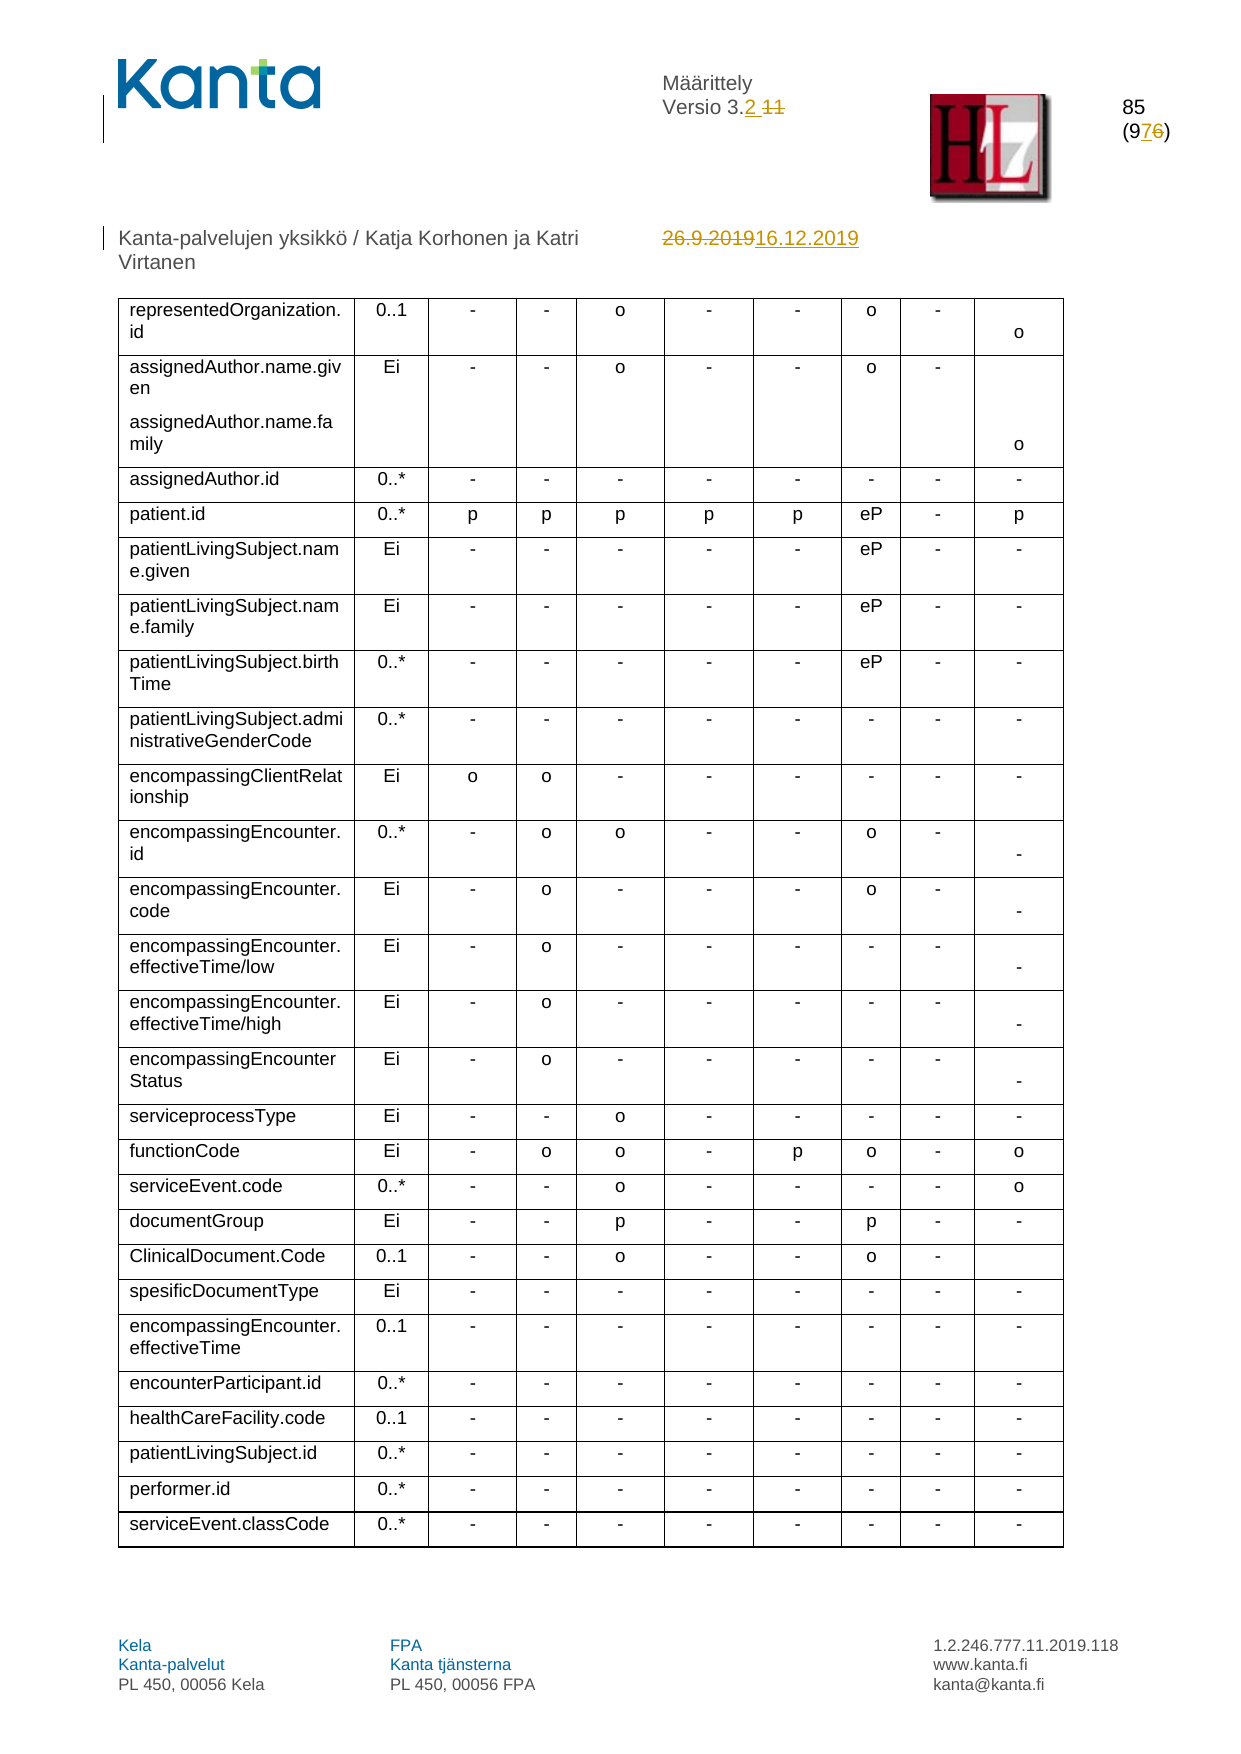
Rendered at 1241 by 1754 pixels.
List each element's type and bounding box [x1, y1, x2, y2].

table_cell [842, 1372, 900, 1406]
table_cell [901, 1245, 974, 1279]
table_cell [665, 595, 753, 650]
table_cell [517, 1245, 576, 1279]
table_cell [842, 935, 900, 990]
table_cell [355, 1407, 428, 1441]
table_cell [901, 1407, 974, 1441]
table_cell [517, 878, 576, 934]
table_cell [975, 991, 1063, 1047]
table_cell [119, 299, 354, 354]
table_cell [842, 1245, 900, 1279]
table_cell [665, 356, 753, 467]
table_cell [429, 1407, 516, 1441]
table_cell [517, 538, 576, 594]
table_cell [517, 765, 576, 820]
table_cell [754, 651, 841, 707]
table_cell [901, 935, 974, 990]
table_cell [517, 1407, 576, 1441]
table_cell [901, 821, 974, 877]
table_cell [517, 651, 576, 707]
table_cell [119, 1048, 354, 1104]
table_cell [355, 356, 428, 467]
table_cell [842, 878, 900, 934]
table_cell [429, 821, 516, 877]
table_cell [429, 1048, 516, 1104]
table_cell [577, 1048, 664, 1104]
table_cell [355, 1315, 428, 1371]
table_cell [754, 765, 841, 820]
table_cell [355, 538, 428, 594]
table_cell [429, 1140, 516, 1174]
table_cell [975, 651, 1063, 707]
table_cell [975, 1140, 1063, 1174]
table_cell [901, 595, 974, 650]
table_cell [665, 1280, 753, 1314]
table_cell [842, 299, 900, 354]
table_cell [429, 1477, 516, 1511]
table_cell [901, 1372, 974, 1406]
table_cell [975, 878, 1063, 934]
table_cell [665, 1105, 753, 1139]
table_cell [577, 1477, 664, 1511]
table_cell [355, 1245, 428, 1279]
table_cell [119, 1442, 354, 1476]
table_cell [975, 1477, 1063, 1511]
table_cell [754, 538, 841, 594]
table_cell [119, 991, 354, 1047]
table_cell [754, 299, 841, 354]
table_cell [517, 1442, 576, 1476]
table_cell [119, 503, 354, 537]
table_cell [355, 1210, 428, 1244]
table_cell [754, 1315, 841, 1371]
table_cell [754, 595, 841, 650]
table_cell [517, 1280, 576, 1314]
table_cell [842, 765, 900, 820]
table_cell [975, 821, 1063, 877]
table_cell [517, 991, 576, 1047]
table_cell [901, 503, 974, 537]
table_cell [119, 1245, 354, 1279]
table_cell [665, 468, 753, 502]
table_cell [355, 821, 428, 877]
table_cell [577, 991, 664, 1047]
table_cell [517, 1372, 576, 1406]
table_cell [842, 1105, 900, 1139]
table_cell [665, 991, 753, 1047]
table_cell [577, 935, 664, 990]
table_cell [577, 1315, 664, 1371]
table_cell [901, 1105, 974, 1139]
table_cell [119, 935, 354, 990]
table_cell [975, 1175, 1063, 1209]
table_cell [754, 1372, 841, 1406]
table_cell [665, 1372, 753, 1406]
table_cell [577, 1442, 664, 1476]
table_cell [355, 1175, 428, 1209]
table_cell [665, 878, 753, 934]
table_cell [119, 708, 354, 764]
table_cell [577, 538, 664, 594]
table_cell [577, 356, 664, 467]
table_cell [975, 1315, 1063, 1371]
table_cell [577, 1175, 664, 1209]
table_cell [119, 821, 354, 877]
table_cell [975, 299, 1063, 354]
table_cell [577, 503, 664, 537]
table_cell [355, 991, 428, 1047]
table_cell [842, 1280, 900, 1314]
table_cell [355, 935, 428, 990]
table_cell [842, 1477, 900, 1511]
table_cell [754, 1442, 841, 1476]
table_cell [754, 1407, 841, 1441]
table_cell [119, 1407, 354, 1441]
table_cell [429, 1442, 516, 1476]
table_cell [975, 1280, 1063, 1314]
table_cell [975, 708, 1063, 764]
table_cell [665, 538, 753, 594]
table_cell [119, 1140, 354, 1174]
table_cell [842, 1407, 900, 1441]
picture [930, 94, 1053, 203]
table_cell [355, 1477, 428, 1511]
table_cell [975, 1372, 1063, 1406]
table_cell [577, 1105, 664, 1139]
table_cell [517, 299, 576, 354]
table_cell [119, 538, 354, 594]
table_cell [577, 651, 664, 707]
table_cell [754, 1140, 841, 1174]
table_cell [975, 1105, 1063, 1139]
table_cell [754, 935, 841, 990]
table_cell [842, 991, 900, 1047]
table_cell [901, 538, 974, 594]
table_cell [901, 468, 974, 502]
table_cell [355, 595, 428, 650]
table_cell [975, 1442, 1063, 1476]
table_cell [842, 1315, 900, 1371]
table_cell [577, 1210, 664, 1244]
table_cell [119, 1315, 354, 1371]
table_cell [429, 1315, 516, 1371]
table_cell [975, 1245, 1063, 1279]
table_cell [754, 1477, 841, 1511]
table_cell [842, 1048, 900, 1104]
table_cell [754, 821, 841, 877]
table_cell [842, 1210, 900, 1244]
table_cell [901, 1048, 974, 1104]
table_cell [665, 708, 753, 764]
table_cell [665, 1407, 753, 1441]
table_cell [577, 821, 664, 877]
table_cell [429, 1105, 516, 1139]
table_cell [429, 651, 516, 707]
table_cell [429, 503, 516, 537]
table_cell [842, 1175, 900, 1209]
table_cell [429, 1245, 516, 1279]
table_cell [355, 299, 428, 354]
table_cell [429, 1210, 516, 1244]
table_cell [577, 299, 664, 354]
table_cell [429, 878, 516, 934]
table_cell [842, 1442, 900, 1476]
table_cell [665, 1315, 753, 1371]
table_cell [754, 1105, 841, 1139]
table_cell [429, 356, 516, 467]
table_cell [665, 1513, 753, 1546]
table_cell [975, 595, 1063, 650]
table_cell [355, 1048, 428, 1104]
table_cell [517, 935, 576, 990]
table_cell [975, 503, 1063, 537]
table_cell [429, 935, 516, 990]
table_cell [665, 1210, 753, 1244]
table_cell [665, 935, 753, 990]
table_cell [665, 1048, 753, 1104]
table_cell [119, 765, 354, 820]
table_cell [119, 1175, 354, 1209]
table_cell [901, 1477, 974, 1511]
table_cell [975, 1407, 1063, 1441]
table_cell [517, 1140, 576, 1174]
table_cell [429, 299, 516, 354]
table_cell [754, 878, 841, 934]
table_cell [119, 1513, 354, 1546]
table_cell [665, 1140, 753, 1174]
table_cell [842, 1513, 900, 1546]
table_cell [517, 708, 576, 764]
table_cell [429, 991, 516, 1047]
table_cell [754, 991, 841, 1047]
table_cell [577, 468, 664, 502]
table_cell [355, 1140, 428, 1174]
picture [118, 59, 321, 109]
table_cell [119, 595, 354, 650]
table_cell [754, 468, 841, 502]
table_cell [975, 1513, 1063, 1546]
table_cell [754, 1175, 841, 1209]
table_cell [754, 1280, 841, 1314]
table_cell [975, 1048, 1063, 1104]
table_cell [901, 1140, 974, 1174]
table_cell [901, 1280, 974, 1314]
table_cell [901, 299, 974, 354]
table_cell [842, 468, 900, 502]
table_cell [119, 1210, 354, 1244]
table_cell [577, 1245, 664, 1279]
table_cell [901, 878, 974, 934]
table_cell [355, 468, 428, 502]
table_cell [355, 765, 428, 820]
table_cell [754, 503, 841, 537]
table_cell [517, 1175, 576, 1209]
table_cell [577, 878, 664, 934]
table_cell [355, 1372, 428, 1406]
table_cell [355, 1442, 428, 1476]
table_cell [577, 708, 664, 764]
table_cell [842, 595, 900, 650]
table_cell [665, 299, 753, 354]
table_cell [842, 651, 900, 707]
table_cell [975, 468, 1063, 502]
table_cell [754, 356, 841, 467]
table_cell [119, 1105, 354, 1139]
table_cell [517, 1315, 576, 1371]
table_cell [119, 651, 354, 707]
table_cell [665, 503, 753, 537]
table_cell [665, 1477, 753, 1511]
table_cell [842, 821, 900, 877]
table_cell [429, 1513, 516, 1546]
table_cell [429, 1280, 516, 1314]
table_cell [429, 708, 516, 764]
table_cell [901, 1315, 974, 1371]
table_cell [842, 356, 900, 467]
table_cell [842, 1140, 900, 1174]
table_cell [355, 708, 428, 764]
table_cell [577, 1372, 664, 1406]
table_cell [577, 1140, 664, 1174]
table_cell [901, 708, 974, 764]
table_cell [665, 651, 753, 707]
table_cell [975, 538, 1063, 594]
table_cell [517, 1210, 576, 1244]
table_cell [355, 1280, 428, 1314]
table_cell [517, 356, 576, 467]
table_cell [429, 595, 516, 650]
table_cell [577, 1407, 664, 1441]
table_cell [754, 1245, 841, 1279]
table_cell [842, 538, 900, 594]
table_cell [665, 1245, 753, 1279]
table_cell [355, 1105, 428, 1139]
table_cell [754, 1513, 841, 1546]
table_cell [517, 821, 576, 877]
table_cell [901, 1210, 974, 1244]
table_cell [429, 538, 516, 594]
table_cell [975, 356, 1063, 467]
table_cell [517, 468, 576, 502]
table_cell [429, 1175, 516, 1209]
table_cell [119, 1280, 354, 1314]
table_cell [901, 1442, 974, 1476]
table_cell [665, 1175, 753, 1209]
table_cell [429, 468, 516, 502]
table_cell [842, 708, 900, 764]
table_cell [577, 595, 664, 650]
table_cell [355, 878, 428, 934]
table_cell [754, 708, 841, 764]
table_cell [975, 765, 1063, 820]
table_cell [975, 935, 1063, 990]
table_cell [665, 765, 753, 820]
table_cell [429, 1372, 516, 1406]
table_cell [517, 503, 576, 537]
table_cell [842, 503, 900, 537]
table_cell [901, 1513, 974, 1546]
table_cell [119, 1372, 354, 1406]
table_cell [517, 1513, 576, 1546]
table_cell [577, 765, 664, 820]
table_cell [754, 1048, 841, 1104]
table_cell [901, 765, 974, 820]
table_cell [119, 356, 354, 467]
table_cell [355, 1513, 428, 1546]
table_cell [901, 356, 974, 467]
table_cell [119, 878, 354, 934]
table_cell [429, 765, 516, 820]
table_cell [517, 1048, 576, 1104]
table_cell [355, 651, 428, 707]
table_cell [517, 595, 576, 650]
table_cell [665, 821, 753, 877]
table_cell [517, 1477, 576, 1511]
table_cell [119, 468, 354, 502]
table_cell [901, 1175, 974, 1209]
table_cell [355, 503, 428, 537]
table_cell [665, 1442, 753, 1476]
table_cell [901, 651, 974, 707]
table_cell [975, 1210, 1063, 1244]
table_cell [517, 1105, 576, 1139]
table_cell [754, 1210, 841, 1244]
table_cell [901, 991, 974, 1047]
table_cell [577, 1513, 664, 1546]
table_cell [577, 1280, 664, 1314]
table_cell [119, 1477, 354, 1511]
